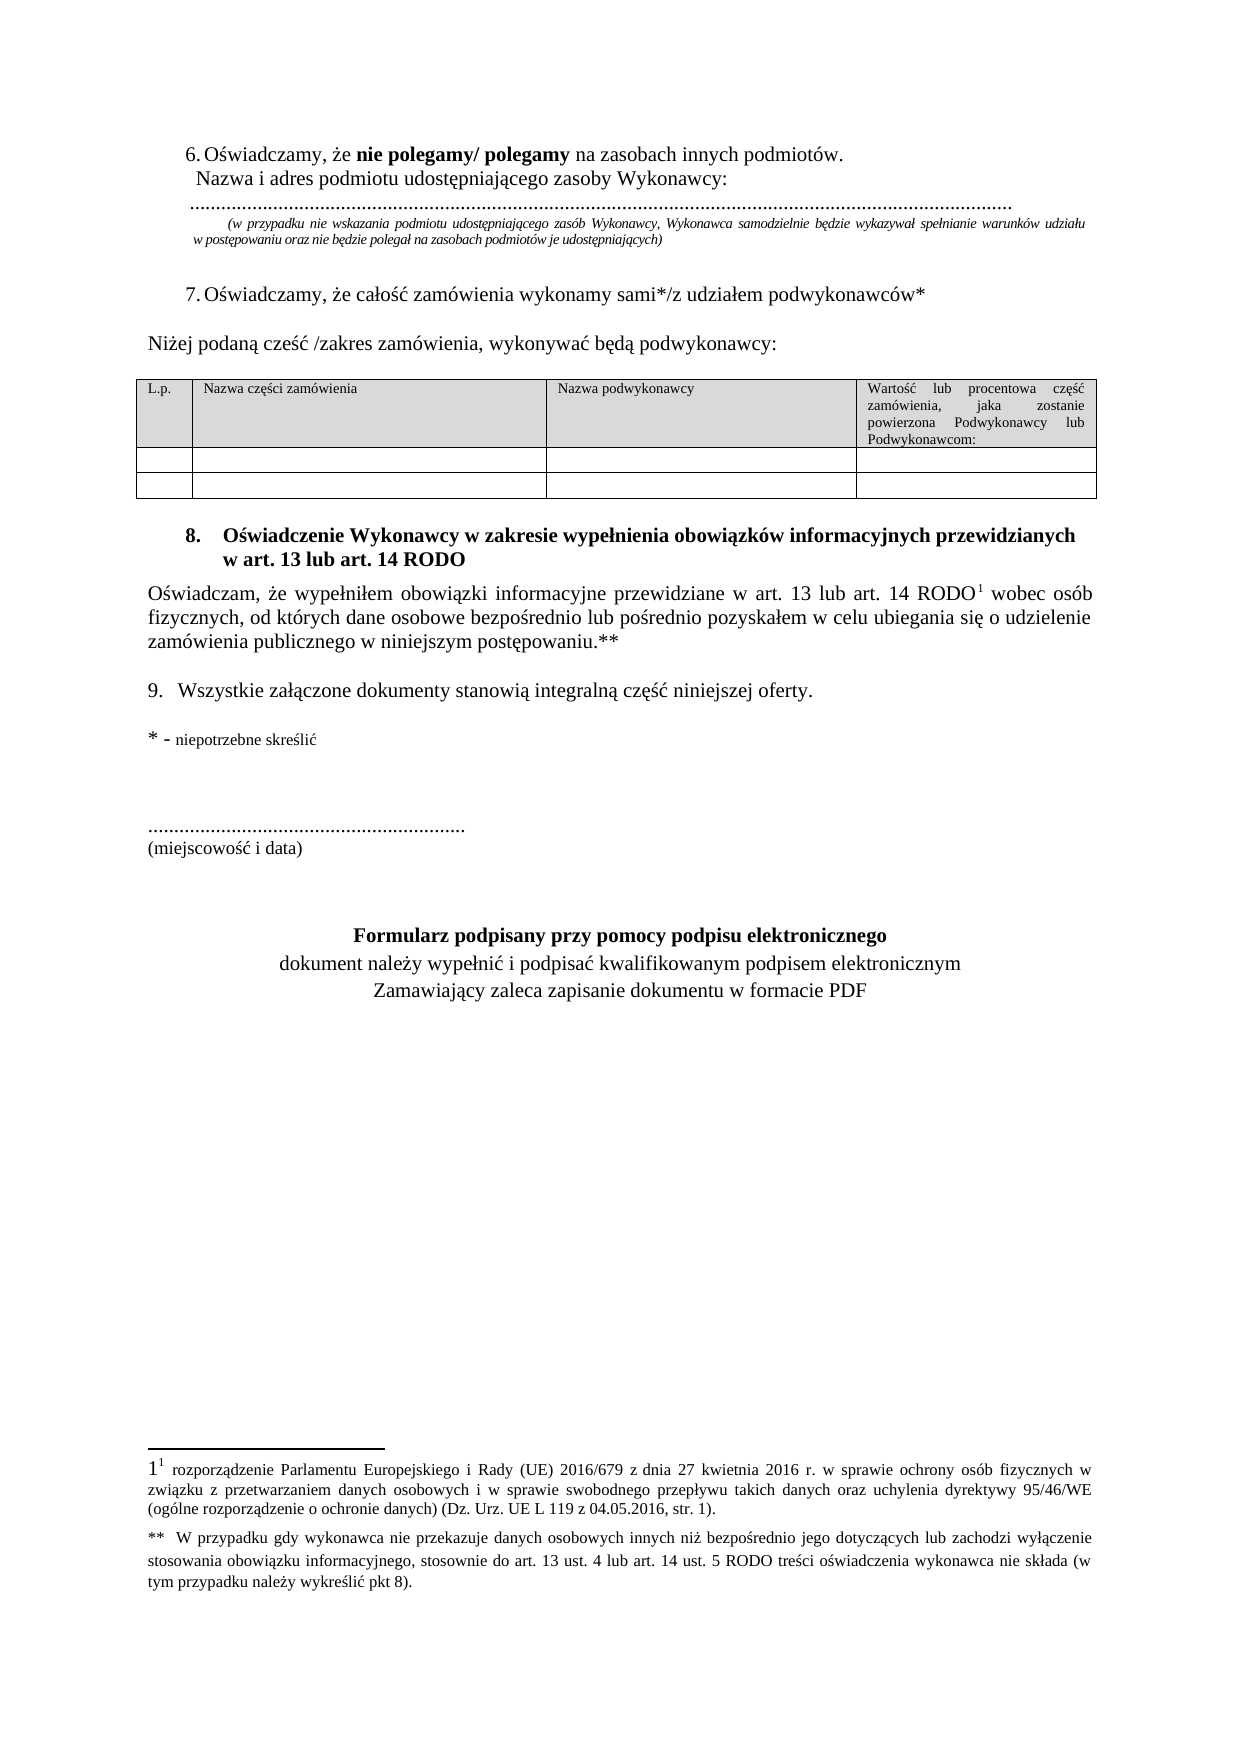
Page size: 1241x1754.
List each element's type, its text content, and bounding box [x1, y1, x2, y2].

text (miejscowość i data) [148, 837, 1093, 858]
table_cell [193, 448, 546, 472]
text ............................................................. [148, 813, 1093, 837]
table_header Nazwa części zamówienia [193, 380, 546, 447]
table_header L.p. [137, 380, 192, 447]
text .............................................................................................................................................................. [148, 190, 1093, 214]
text Niżej podaną cześć /zakres zamówienia, wykonywać będą podwykonawcy: [148, 331, 1093, 355]
list Oświadczamy, że całość zamówienia wykonamy sami*/z udziałem podwykonawców* [185, 281, 1093, 306]
table_cell [137, 473, 192, 497]
table_cell [547, 473, 856, 497]
table_cell [857, 473, 1096, 497]
text Nazwa i adres podmiotu udostępniającego zasoby Wykonawcy: [185, 166, 1093, 190]
table_header Nazwa podwykonawcy [547, 380, 856, 447]
text 9. Wszystkie załączone dokumenty stanowią integralną część niniejszej oferty. [148, 678, 1093, 702]
table_cell [193, 473, 546, 497]
list Oświadczenie Wykonawcy w zakresie wypełnienia obowiązków informacyjnych przewidzianych w art. 13 lub art. 14 RODO [185, 522, 1093, 571]
text Zamawiający zaleca zapisanie dokumentu w formacie PDF [148, 978, 1093, 1002]
text dokument należy wypełnić i podpisać kwalifikowanym podpisem elektronicznym [148, 951, 1093, 975]
table_cell [857, 448, 1096, 472]
text (w przypadku nie wskazania podmiotu udostępniającego zasób Wykonawcy, Wykonawca samodzielnie będzie wykazywał spełnianie warunków udziału w postępowaniu oraz nie będzie polegał na zasobach podmiotów je udostępniających) [148, 214, 1093, 248]
text Formularz podpisany przy pomocy podpisu elektronicznego [148, 923, 1093, 947]
text * - niepotrzebne skreślić [148, 726, 1093, 750]
table_cell [137, 448, 192, 472]
list Oświadczamy, że nie polegamy/ polegamy na zasobach innych podmiotów. [185, 142, 1093, 166]
table_header Wartość lub procentowa część zamówienia, jaka zostanie powierzona Podwykonawcy lub Podwykonawcom: [857, 380, 1096, 447]
table_cell [547, 448, 856, 472]
text Oświadczam, że wypełniłem obowiązki informacyjne przewidziane w art. 13 lub art. 14 RODO wobec osób fizycznych, od których dane osobowe bezpośrednio lub pośrednio pozyskałem w celu ubiegania się o udzielenie zamówienia publicznego w niniejszym postępowaniu.** [148, 581, 1093, 653]
